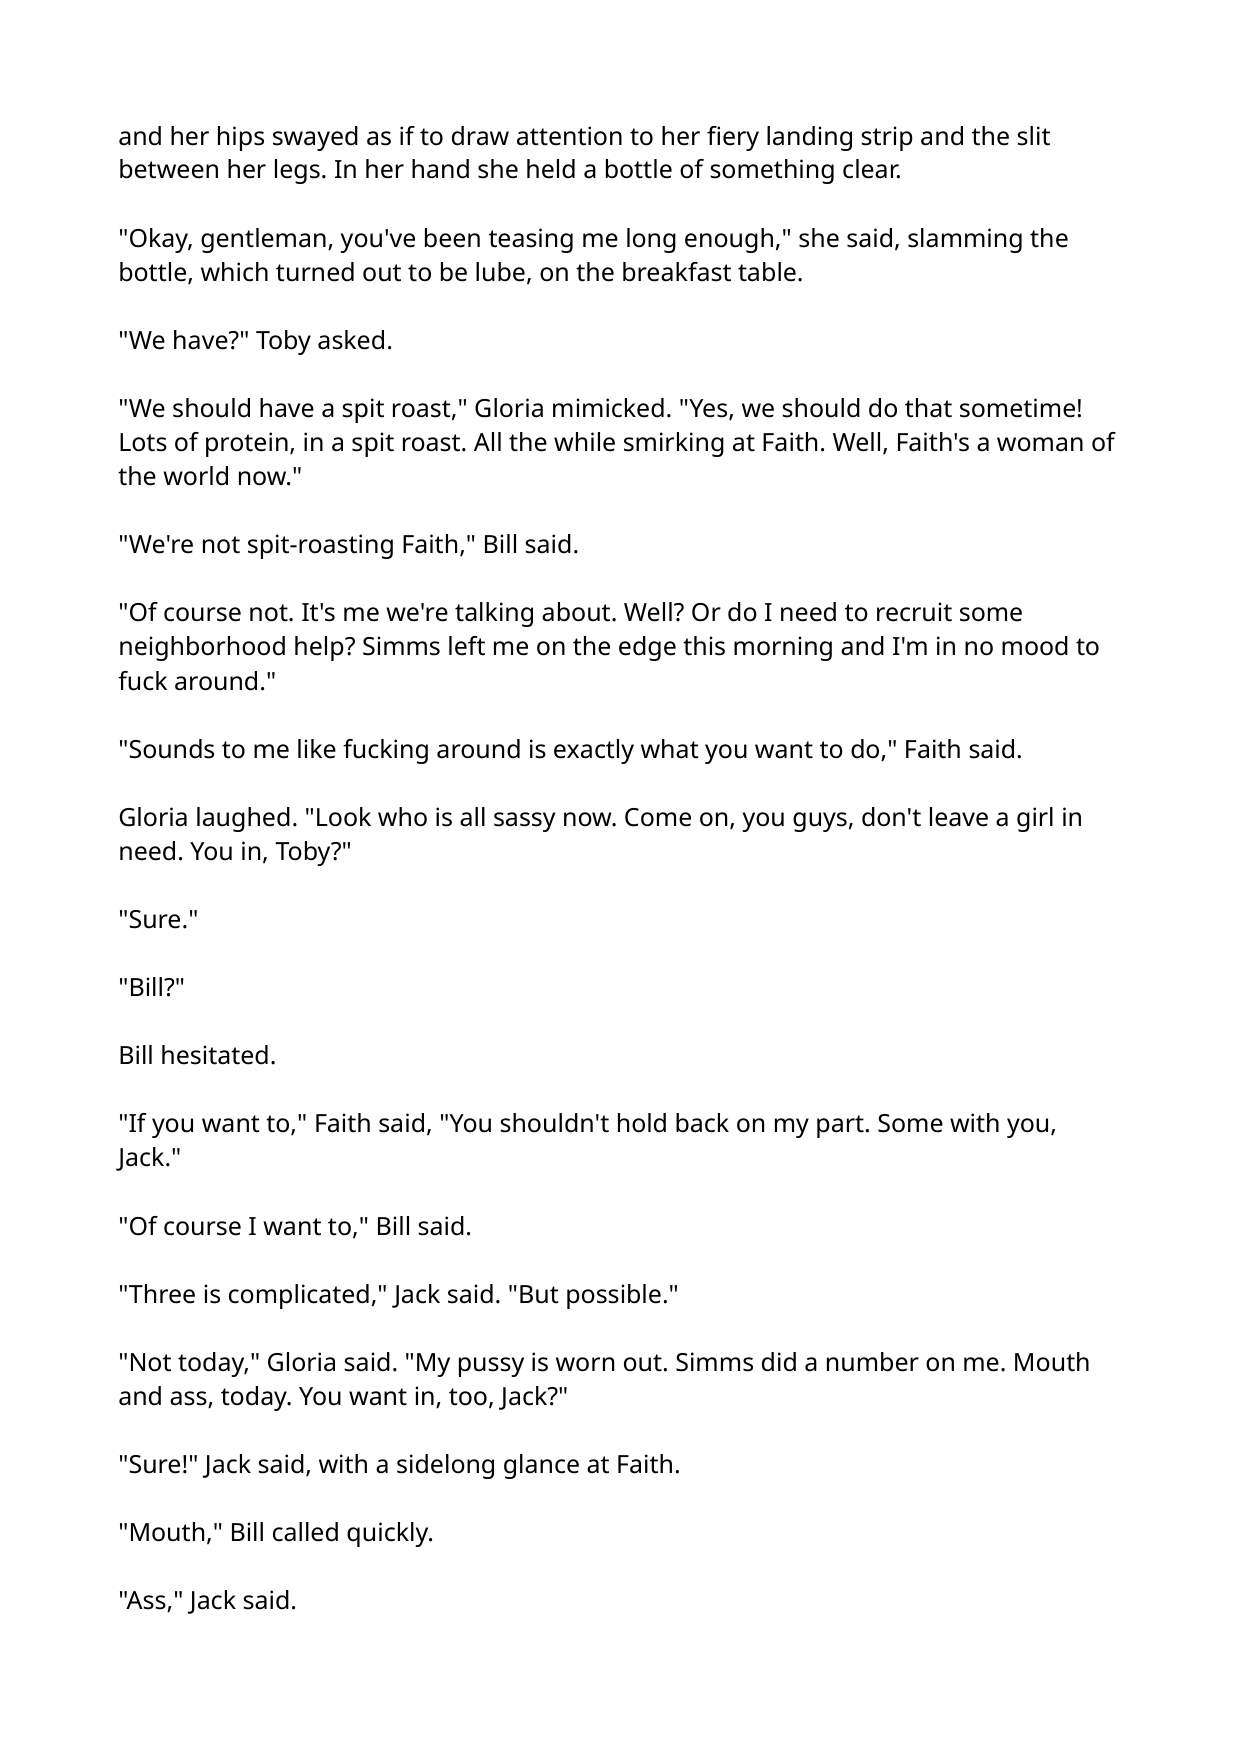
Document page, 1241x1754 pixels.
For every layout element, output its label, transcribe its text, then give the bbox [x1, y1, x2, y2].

text "Sure." [118, 902, 1122, 936]
text "Three is complicated," Jack said. "But possible." [118, 1276, 1122, 1310]
text "Not today," Gloria said. "My pussy is worn out. Simms did a number on me. Mouth and ass, today. You want in, too, Jack?" [118, 1344, 1122, 1412]
text "Ass," Jack said. [118, 1583, 1122, 1617]
text "We're not spit-roasting Faith," Bill said. [118, 527, 1122, 561]
text "Of course I want to," Bill said. [118, 1208, 1122, 1242]
text "We should have a spit roast," Gloria mimicked. "Yes, we should do that sometime! Lots of protein, in a spit roast. All the while smirking at Faith. Well, Faith's a woman of the world now." [118, 391, 1122, 493]
text "If you want to," Faith said, "You shouldn't hold back on my part. Some with you, Jack." [118, 1106, 1122, 1174]
text "Sure!" Jack said, with a sidelong glance at Faith. [118, 1447, 1122, 1481]
text "Okay, gentleman, you've been teasing me long enough," she said, slamming the bottle, which turned out to be lube, on the breakfast table. [118, 220, 1122, 288]
text Bill hesitated. [118, 1038, 1122, 1072]
text "We have?" Toby asked. [118, 322, 1122, 357]
text "Of course not. It's me we're talking about. Well? Or do I need to recruit some neighborhood help? Simms left me on the edge this morning and I'm in no mood to fuck around." [118, 595, 1122, 697]
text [118, 118, 1122, 186]
text Gloria laughed. "Look who is all sassy now. Come on, you guys, don't leave a girl in need. You in, Toby?" [118, 799, 1122, 867]
text "Sounds to me like fucking around is exactly what you want to do," Faith said. [118, 731, 1122, 765]
text "Mouth," Bill called quickly. [118, 1515, 1122, 1549]
text "Bill?" [118, 970, 1122, 1004]
